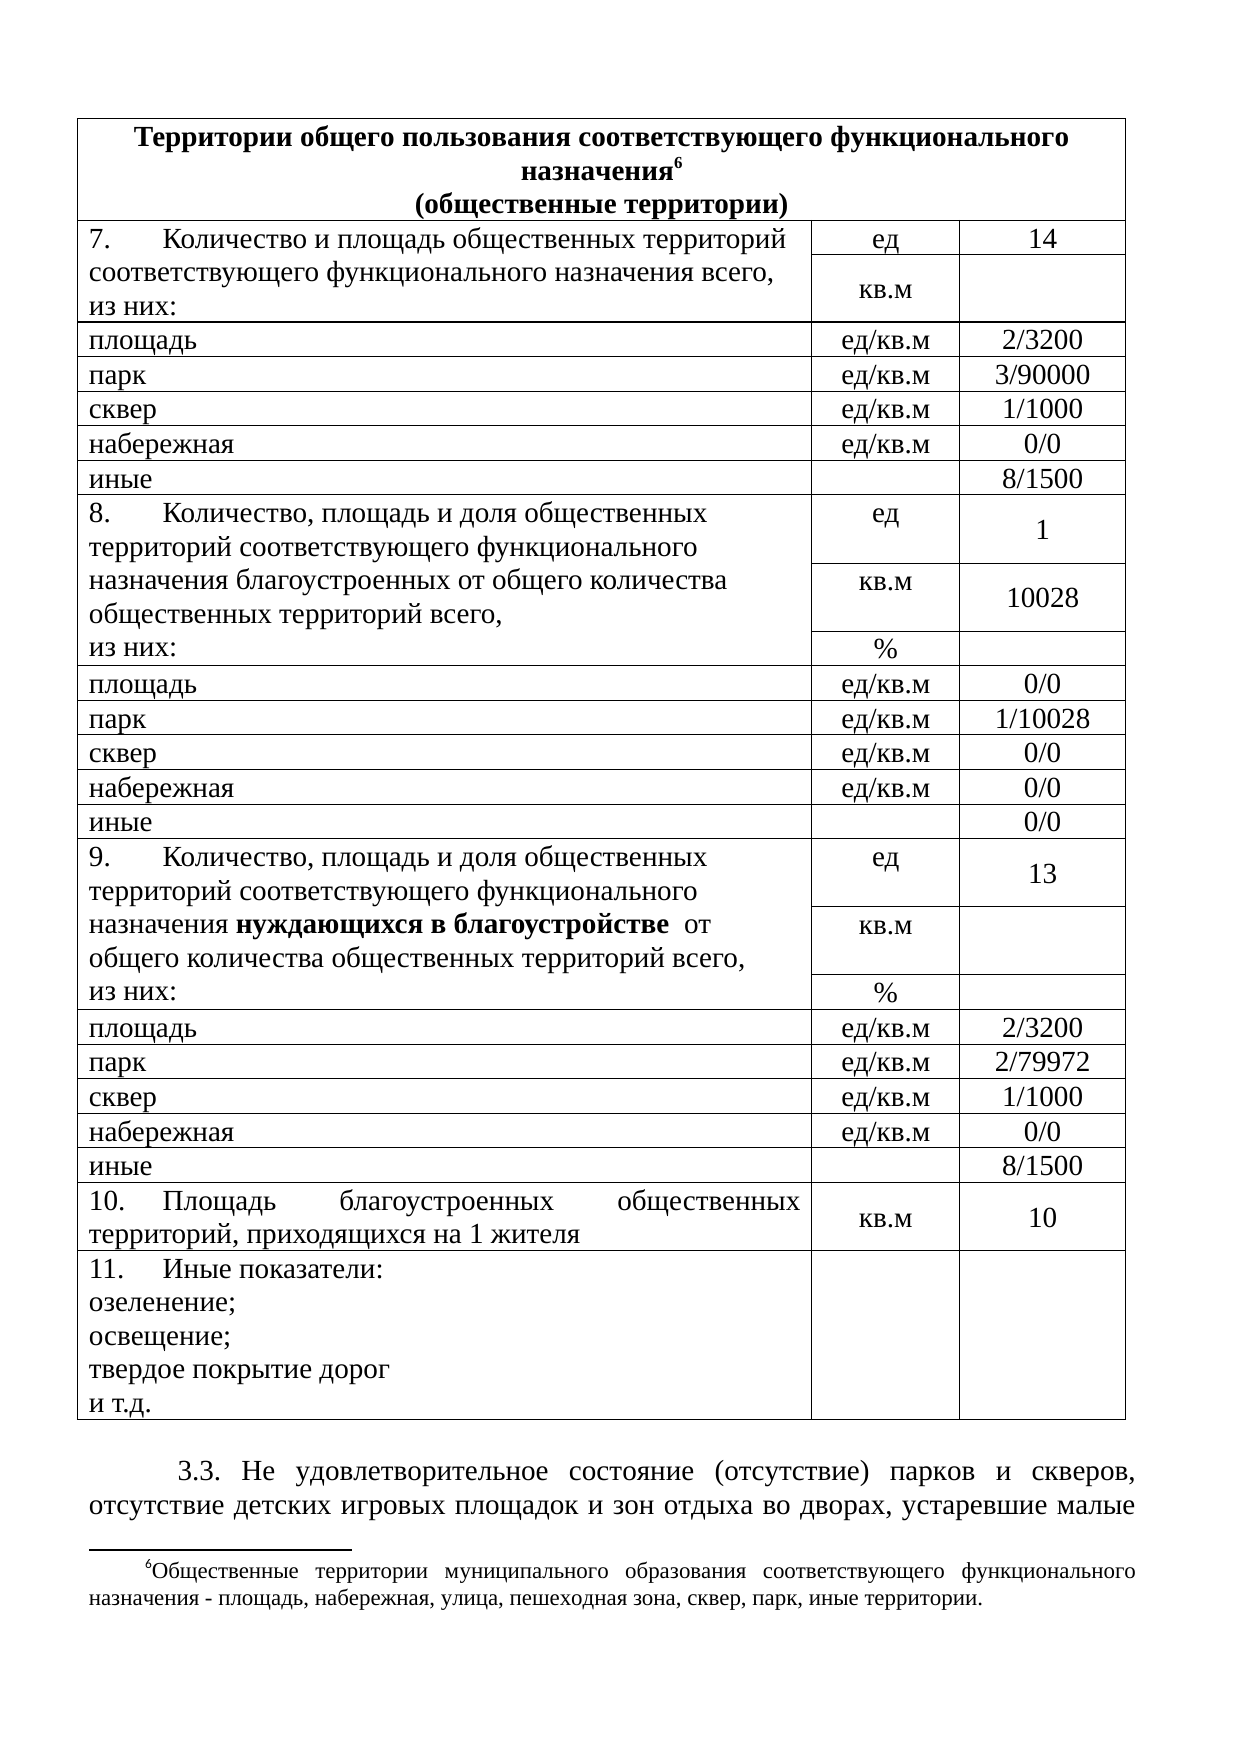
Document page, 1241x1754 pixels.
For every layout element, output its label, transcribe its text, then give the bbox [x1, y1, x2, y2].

table_cell иные [78, 1148, 811, 1182]
table_cell Территории общего пользования соответствующего функционального назначения (общественные территории) [78, 119, 1125, 220]
table_cell [960, 907, 1125, 974]
table_cell 10028 [960, 564, 1125, 631]
table_cell Количество, площадь и доля общественных территорий соответствующего функционального назначения благоустроенных от общего количества общественных территорий всего, из них: [78, 495, 811, 665]
table_cell ед/кв.м [812, 735, 959, 769]
table_cell 3/90000 [960, 357, 1125, 391]
table_cell Площадь благоустроенных общественных территорий, приходящихся на 1 жителя [78, 1183, 811, 1250]
table_cell парк [78, 701, 811, 734]
table_cell набережная [78, 1114, 811, 1147]
table_cell Иные показатели: озеленение; освещение; твердое покрытие дорог и т.д. [78, 1251, 811, 1419]
table_cell ед/кв.м [812, 701, 959, 734]
table_cell 0/0 [960, 426, 1125, 460]
table_cell 8/1500 [960, 461, 1125, 494]
table_cell [812, 1251, 959, 1419]
table_cell кв.м [812, 255, 959, 321]
table_cell кв.м [812, 1183, 959, 1250]
table_cell парк [78, 357, 811, 391]
table_cell ед/кв.м [812, 323, 959, 356]
table_cell Количество, площадь и доля общественных территорий соответствующего функционального назначения нуждающихся в благоустройстве от общего количества общественных территорий всего, из них: [78, 839, 811, 1009]
table_cell площадь [78, 323, 811, 356]
table_cell ед/кв.м [812, 357, 959, 391]
table_cell иные [78, 461, 811, 494]
table_cell сквер [78, 392, 811, 425]
table_cell 8/1500 [960, 1148, 1125, 1182]
table_cell набережная [78, 426, 811, 460]
table_cell ед/кв.м [812, 666, 959, 700]
table_cell 0/0 [960, 735, 1125, 769]
table_cell 0/0 [960, 770, 1125, 803]
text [89, 1453, 1137, 1520]
table_cell 0/0 [960, 1114, 1125, 1147]
table_cell ед [812, 495, 959, 562]
table_cell ед [812, 221, 959, 254]
table_cell иные [78, 805, 811, 838]
table_cell 2/3200 [960, 1010, 1125, 1043]
table_cell ед/кв.м [812, 1114, 959, 1147]
table_cell Количество и площадь общественных территорий соответствующего функционального назначения всего, из них: [78, 221, 811, 321]
table_cell 10 [960, 1183, 1125, 1250]
table_cell 0/0 [960, 805, 1125, 838]
table_cell [960, 632, 1125, 665]
table_cell набережная [78, 770, 811, 803]
table_cell площадь [78, 1010, 811, 1043]
table_cell [960, 1251, 1125, 1419]
table_cell 2/3200 [960, 323, 1125, 356]
table_cell 1 [960, 495, 1125, 562]
table_cell ед/кв.м [812, 1079, 959, 1113]
table_cell сквер [78, 1079, 811, 1113]
table_cell 1/10028 [960, 701, 1125, 734]
table_cell кв.м [812, 907, 959, 974]
table_cell парк [78, 1045, 811, 1078]
table_cell 1/1000 [960, 1079, 1125, 1113]
table_cell [812, 1148, 959, 1182]
table_cell [812, 805, 959, 838]
table_cell ед/кв.м [812, 1010, 959, 1043]
table_cell ед [812, 839, 959, 906]
table_cell % [812, 975, 959, 1009]
table_cell % [812, 632, 959, 665]
table_cell ед/кв.м [812, 770, 959, 803]
table_cell кв.м [812, 564, 959, 631]
table_cell [960, 975, 1125, 1009]
table_cell 1/1000 [960, 392, 1125, 425]
table_cell ед/кв.м [812, 426, 959, 460]
table_cell 14 [960, 221, 1125, 254]
table_cell 13 [960, 839, 1125, 906]
table_cell [960, 255, 1125, 321]
table_cell площадь [78, 666, 811, 700]
table_cell [812, 461, 959, 494]
table_cell ед/кв.м [812, 1045, 959, 1078]
table_cell сквер [78, 735, 811, 769]
table_cell ед/кв.м [812, 392, 959, 425]
table_cell 0/0 [960, 666, 1125, 700]
table_cell 2/79972 [960, 1045, 1125, 1078]
